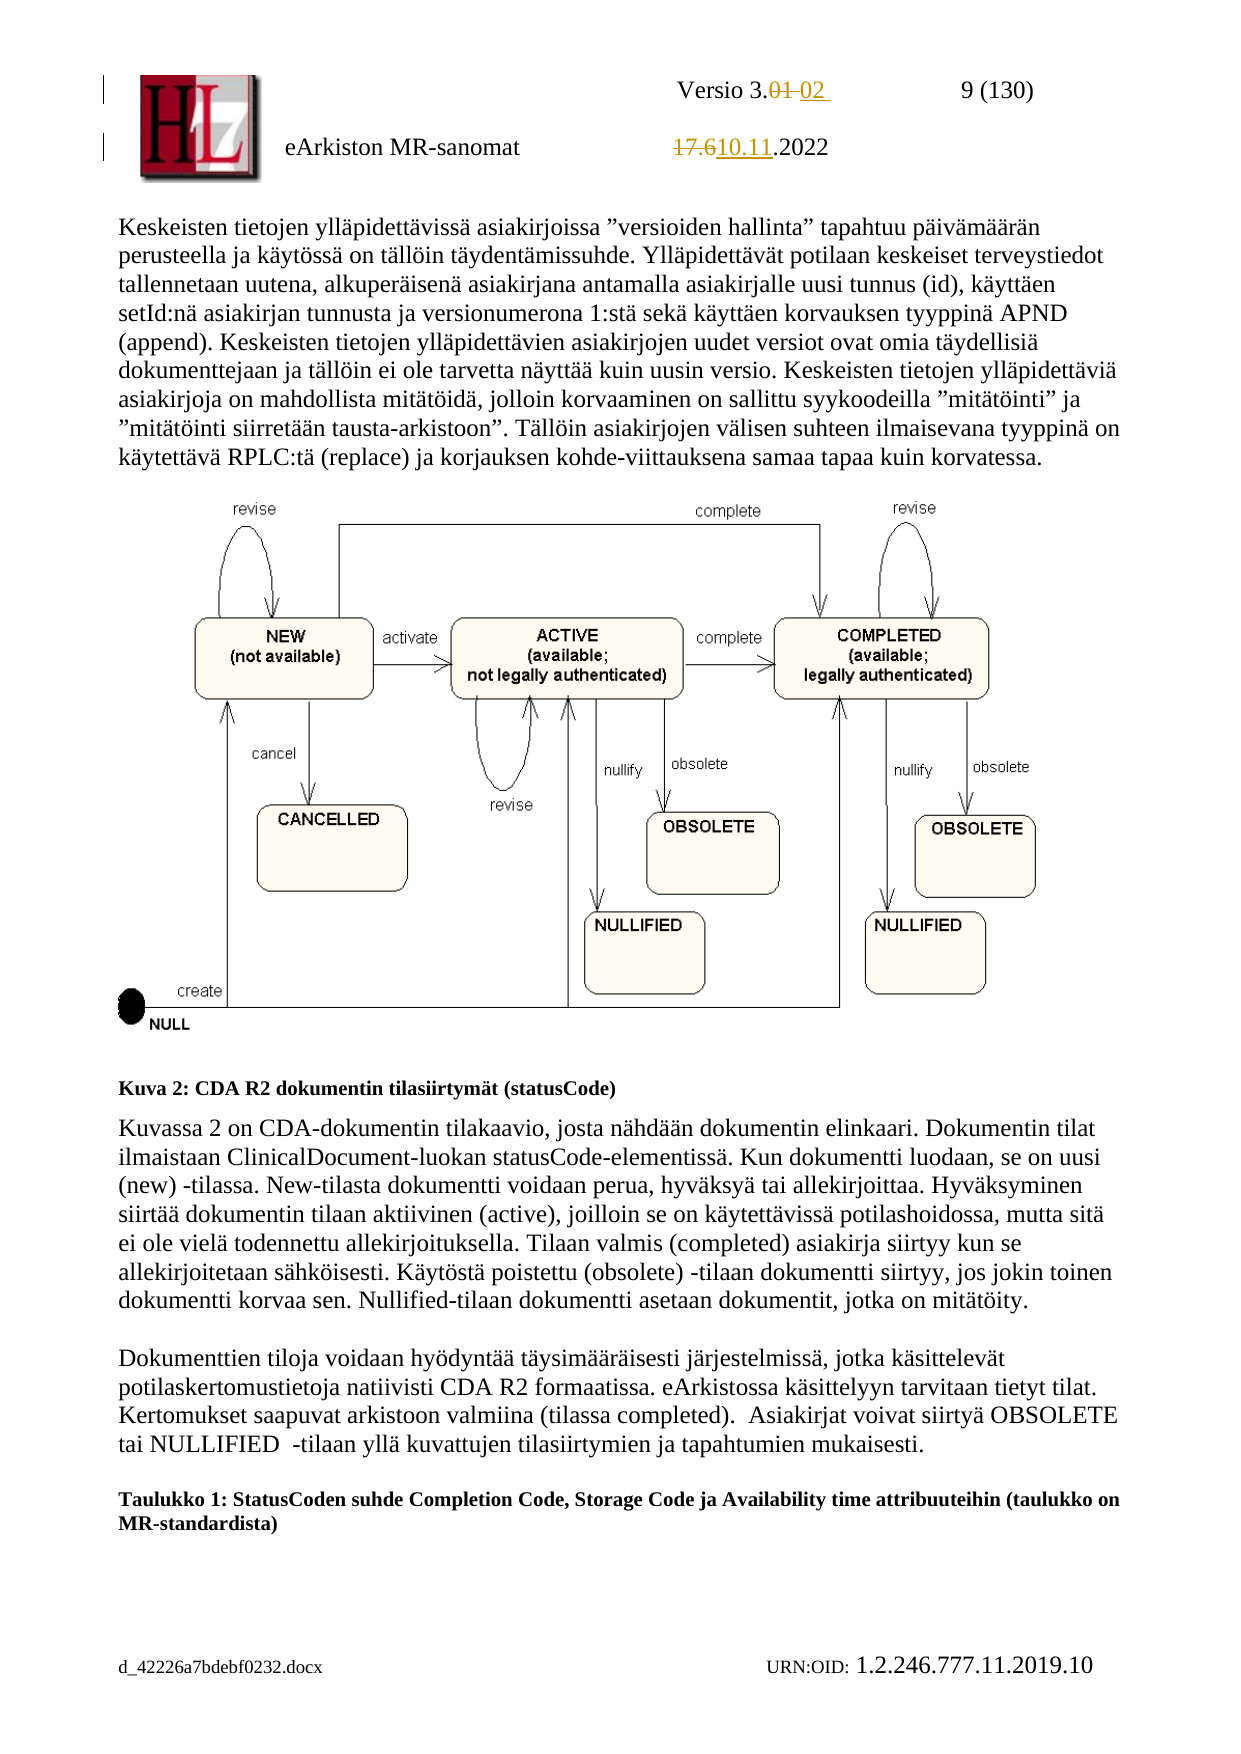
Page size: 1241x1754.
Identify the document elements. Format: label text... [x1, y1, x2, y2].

picture [140, 75, 263, 183]
text Keskeisten tietojen ylläpidettävissä asiakirjoissa ”versioiden hallinta” tapahtuu päivämäärän perusteella ja käytössä on tällöin täydentämissuhde. Ylläpidettävät potilaan keskeiset terveystiedot tallennetaan uutena, alkuperäisenä asiakirjana antamalla asiakirjalle uusi tunnus (id), käyttäen setId:nä asiakirjan tunnusta ja versionumerona 1:stä sekä käyttäen korvauksen tyyppinä APND (append). Keskeisten tietojen ylläpidettävien asiakirjojen uudet versiot ovat omia täydellisiä dokumenttejaan ja tällöin ei ole tarvetta näyttää kuin uusin versio. Keskeisten tietojen ylläpidettäviä asiakirjoja on mahdollista mitätöidä, jolloin korvaaminen on sallittu syykoodeilla ”mitätöinti” ja ”mitätöinti siirretään tausta-arkistoon”. Tällöin asiakirjojen välisen suhteen ilmaisevana tyyppinä on käytettävä RPLC:tä (replace) ja korjauksen kohde-viittauksena samaa tapaa kuin korvatessa. [118, 212, 1122, 470]
text Kuvassa 2 on CDA-dokumentin tilakaavio, josta nähdään dokumentin elinkaari. Dokumentin tilat ilmaistaan ClinicalDocument-luokan statusCode-elementissä. Kun dokumentti luodaan, se on uusi (new) -tilassa. New-tilasta dokumentti voidaan perua, hyväksyä tai allekirjoittaa. Hyväksyminen siirtää dokumentin tilaan aktiivinen (active), joilloin se on käytettävissä potilashoidossa, mutta sitä ei ole vielä todennettu allekirjoituksella. Tilaan valmis (completed) asiakirja siirtyy kun se allekirjoitetaan sähköisesti. Käytöstä poistettu (obsolete) -tilaan dokumentti siirtyy, jos jokin toinen dokumentti korvaa sen. Nullified-tilaan dokumentti asetaan dokumentit, jotka on mitätöity. [118, 1113, 1122, 1314]
picture [118, 499, 1039, 1035]
text Dokumenttien tiloja voidaan hyödyntää täysimääräisesti järjestelmissä, jotka käsittelevät potilaskertomustietoja natiivisti CDA R2 formaatissa. eArkistossa käsittelyyn tarvitaan tietyt tilat. Kertomukset saapuvat arkistoon valmiina (tilassa completed). Asiakirjat voivat siirtyä OBSOLETE tai NULLIFIED -tilaan yllä kuvattujen tilasiirtymien ja tapahtumien mukaisesti. [118, 1343, 1122, 1458]
text Taulukko 1: StatusCoden suhde Completion Code, Storage Code ja Availability time attribuuteihin (taulukko on MR-standardista) [118, 1487, 1122, 1535]
